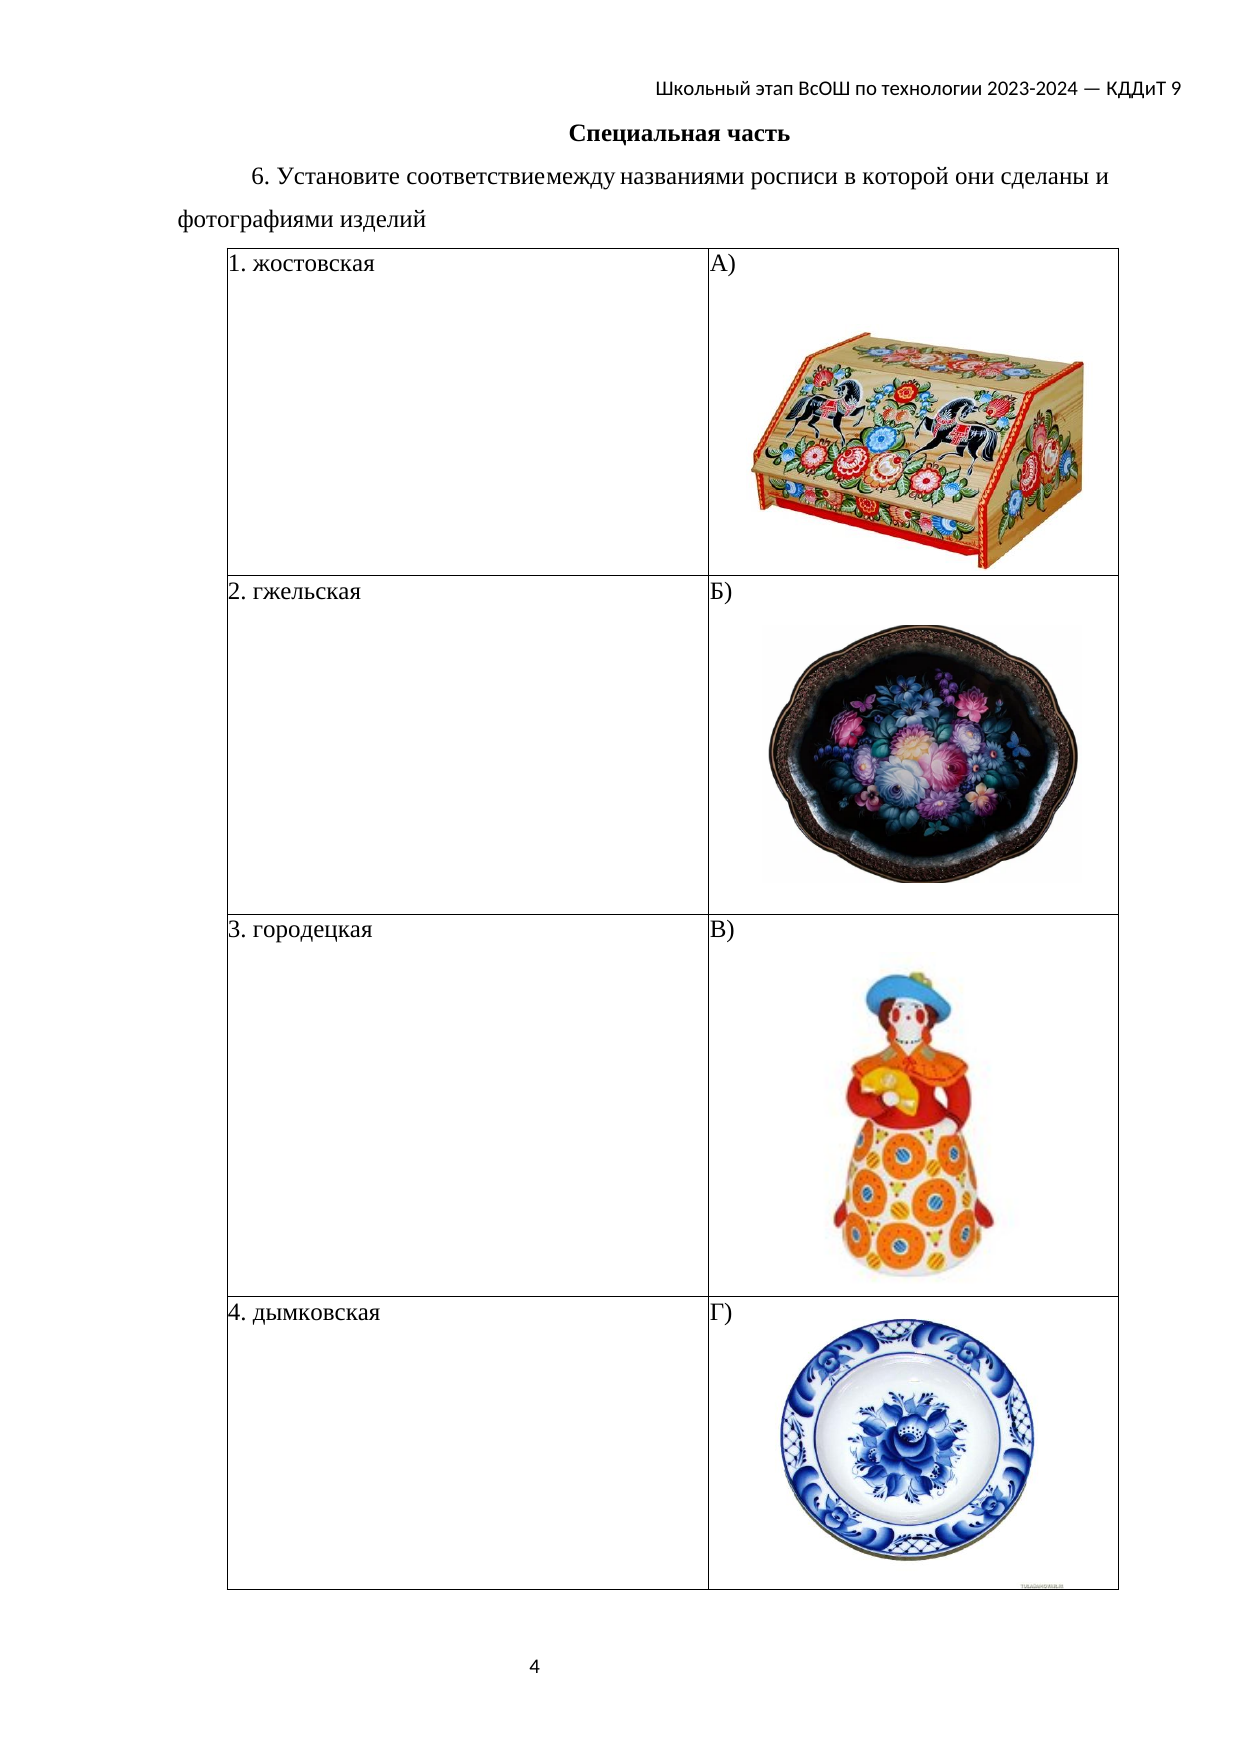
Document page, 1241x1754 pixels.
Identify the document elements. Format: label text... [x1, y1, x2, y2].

table_cell Б) [709, 576, 1118, 913]
table_header 1. жостовская [228, 249, 708, 575]
picture [753, 1308, 1063, 1587]
table_cell 2. гжельская [228, 576, 708, 913]
picture [745, 324, 1093, 571]
picture [760, 625, 1082, 885]
table_header А) [709, 249, 1118, 575]
list Установите соответствие между названиями росписи в которой они сделаны и фотографиями изделий [177, 161, 1181, 233]
table_cell дымковская [228, 1297, 708, 1589]
picture [743, 952, 1084, 1293]
list Специальная часть [177, 118, 1181, 147]
table_cell В) [709, 915, 1118, 1296]
table_cell Г) [709, 1297, 1118, 1589]
table_cell городецкая [228, 915, 708, 1296]
